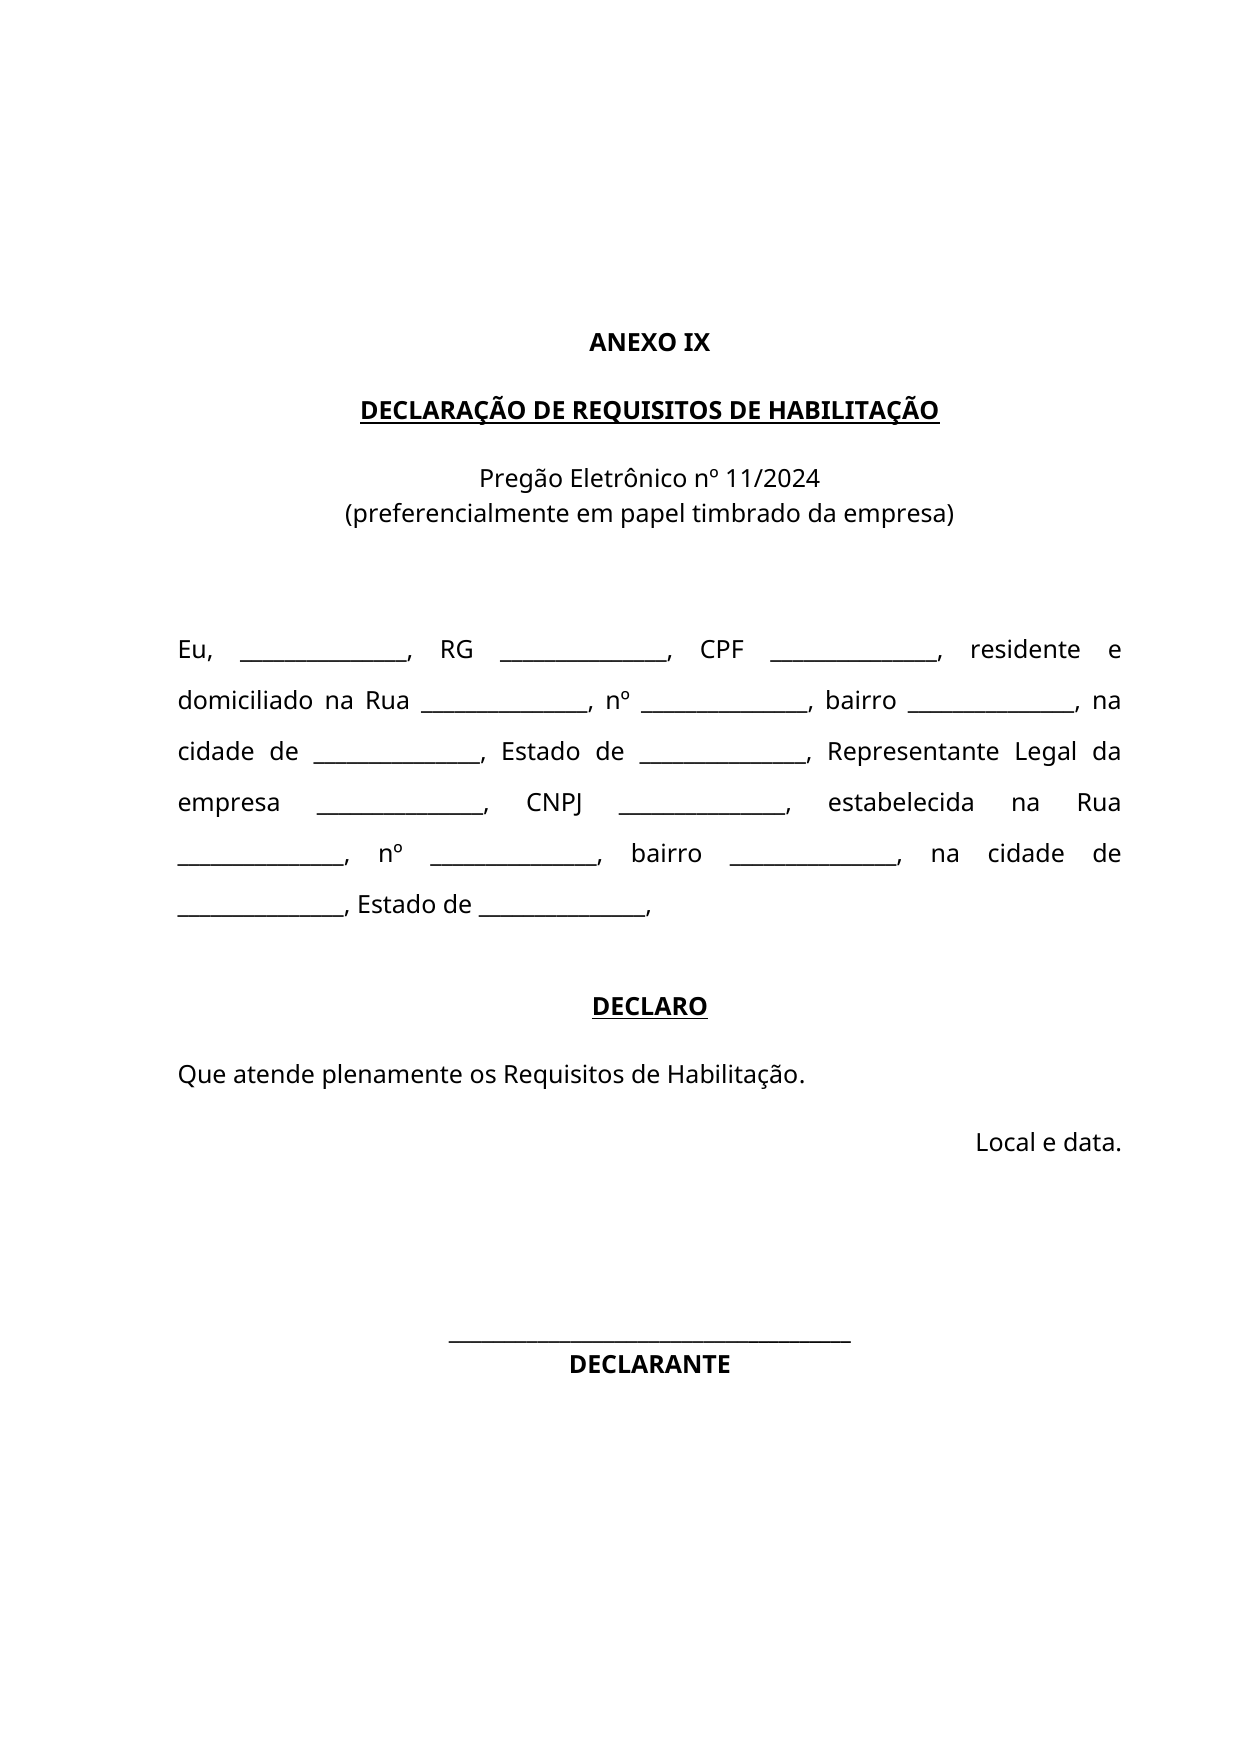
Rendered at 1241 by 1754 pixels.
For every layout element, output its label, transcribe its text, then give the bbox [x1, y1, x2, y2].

text (preferencialmente em papel timbrado da empresa) [177, 495, 1122, 529]
text _____________________________________ [177, 1312, 1122, 1346]
text DECLARO [177, 989, 1122, 1023]
text Eu, _______________, RG _______________, CPF _______________, residente e domiciliado na Rua _______________, nº _______________, bairro _______________, na cidade de _______________, Estado de _______________, Representante Legal da empresa _______________, CNPJ _______________, estabelecida na Rua _______________, nº _______________, bairro _______________, na cidade de _______________, Estado de _______________, [177, 631, 1122, 921]
text Local e data. [177, 1125, 1122, 1159]
text Que atende plenamente os Requisitos de Habilitação. [177, 1057, 1122, 1091]
text DECLARANTE [177, 1346, 1122, 1380]
text ANEXO IX [177, 325, 1122, 359]
text DECLARAÇÃO DE REQUISITOS DE HABILITAÇÃO [177, 393, 1122, 427]
text Pregão Eletrônico nº 11/2024 [177, 461, 1122, 495]
